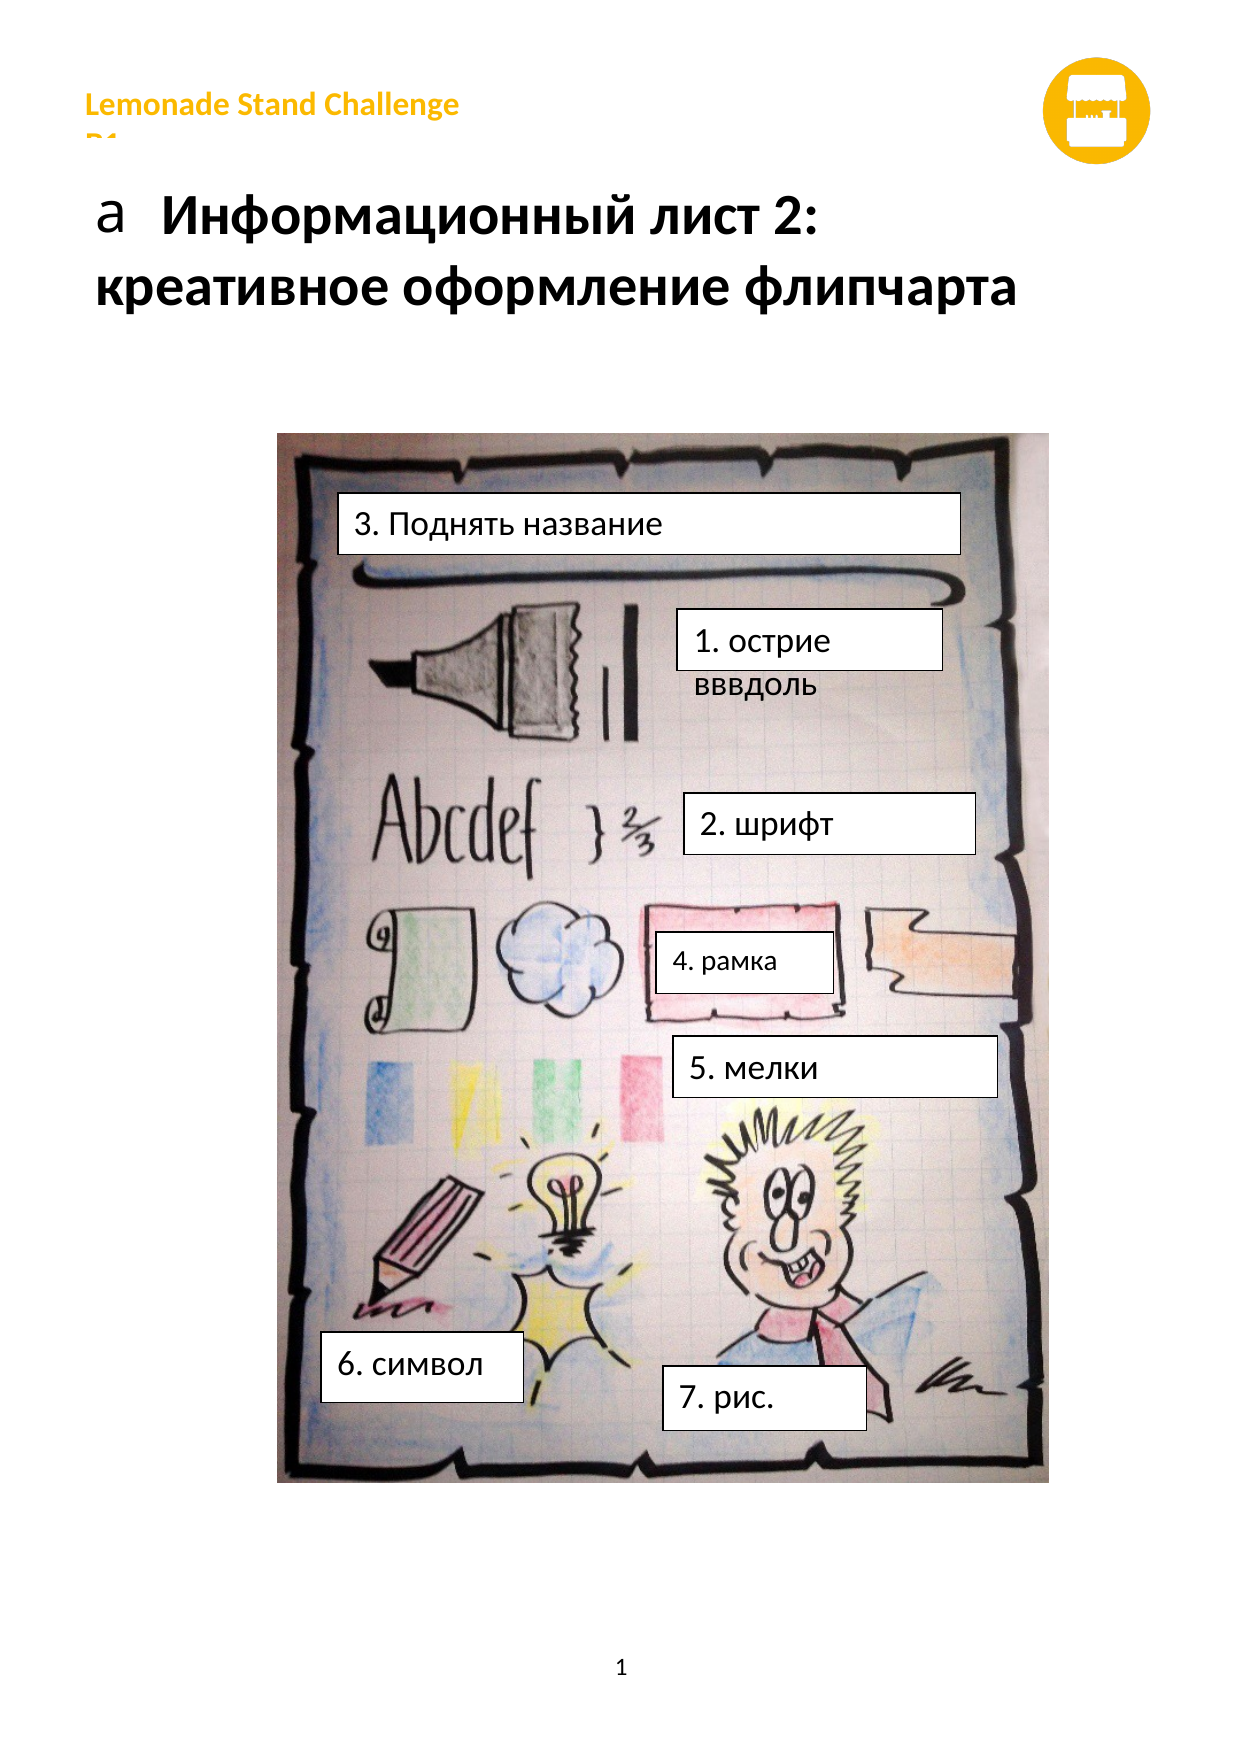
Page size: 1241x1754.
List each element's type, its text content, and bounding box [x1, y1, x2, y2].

subtitle креативное оформление флипчарта [95, 248, 1180, 320]
picture [1025, 40, 1168, 177]
picture [277, 433, 1049, 1483]
subtitle a Информационный лист 2: [95, 177, 1180, 248]
